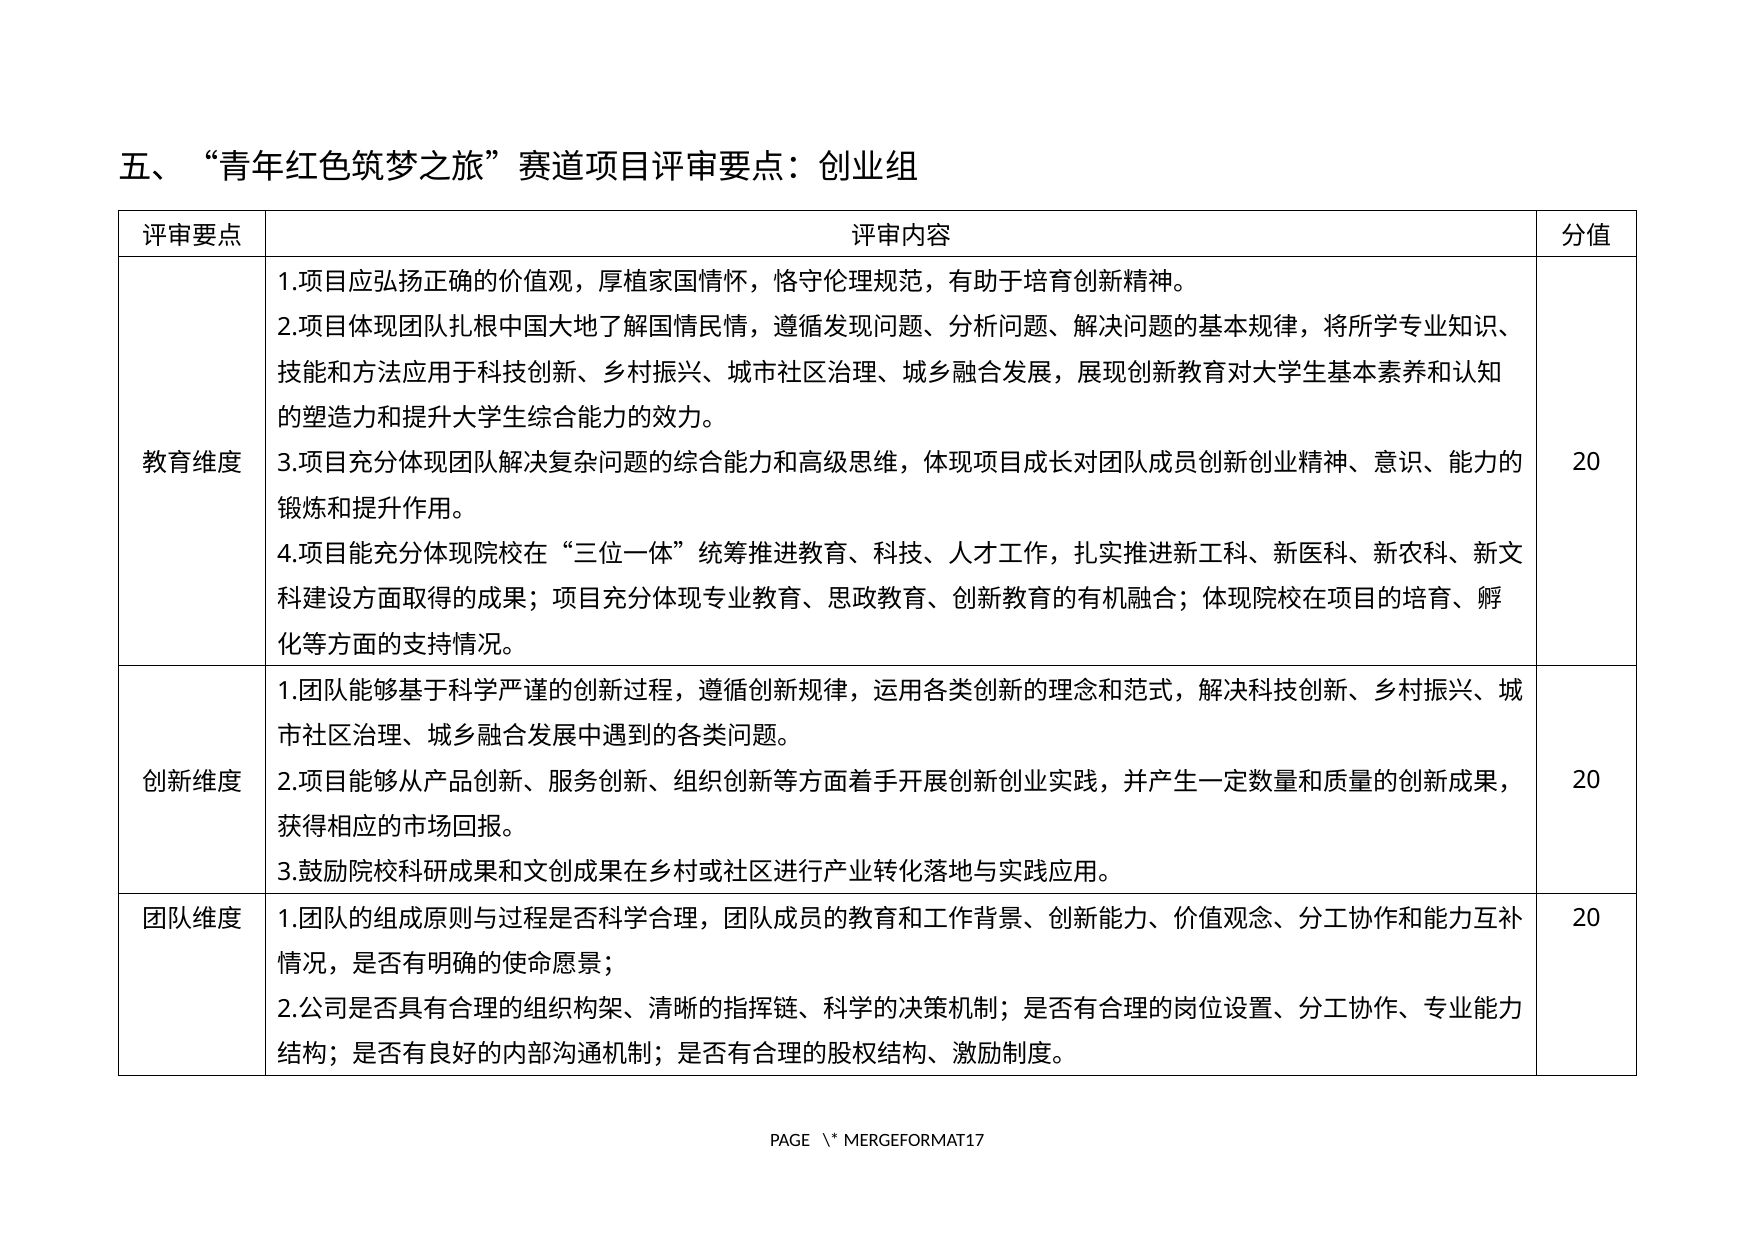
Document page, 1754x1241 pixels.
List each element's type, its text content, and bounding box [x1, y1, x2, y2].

table_header 评审要点 [119, 211, 265, 256]
table_cell 1.项目应弘扬正确的价值观，厚植家国情怀，恪守伦理规范，有助于培育创新精神。 2.项目体现团队扎根中国大地了解国情民情，遵循发现问题、分析问题、解决问题的基本规律，将所学专业知识、技能和方法应用于科技创新、乡村振兴、城市社区治理、城乡融合发展，展现创新教育对大学生基本素养和认知的塑造力和提升大学生综合能力的效力。 3.项目充分体现团队解决复杂问题的综合能力和高级思维，体现项目成长对团队成员创新创业精神、意识、能力的锻炼和提升作用。 4.项目能充分体现院校在“三位一体”统筹推进教育、科技、人才工作，扎实推进新工科、新医科、新农科、新文科建设方面取得的成果；项目充分体现专业教育、思政教育、创新教育的有机融合；体现院校在项目的培育、孵化等方面的支持情况。 [266, 257, 1536, 665]
table_cell 20 [1537, 257, 1636, 665]
table_cell 20 [1537, 894, 1636, 1075]
table_cell 1.团队能够基于科学严谨的创新过程，遵循创新规律，运用各类创新的理念和范式，解决科技创新、乡村振兴、城市社区治理、城乡融合发展中遇到的各类问题。 2.项目能够从产品创新、服务创新、组织创新等方面着手开展创新创业实践，并产生一定数量和质量的创新成果，获得相应的市场回报。 3.鼓励院校科研成果和文创成果在乡村或社区进行产业转化落地与实践应用。 [266, 666, 1536, 892]
table_cell 团队维度 [119, 894, 265, 1075]
text 五、“青年红色筑梦之旅”赛道项目评审要点：创业组 [118, 119, 1636, 210]
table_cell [266, 894, 1536, 1075]
table_header 评审内容 [266, 211, 1536, 256]
table_cell 教育维度 [119, 257, 265, 665]
table_cell 创新维度 [119, 666, 265, 892]
table_header 分值 [1537, 211, 1636, 256]
table_cell 20 [1537, 666, 1636, 892]
